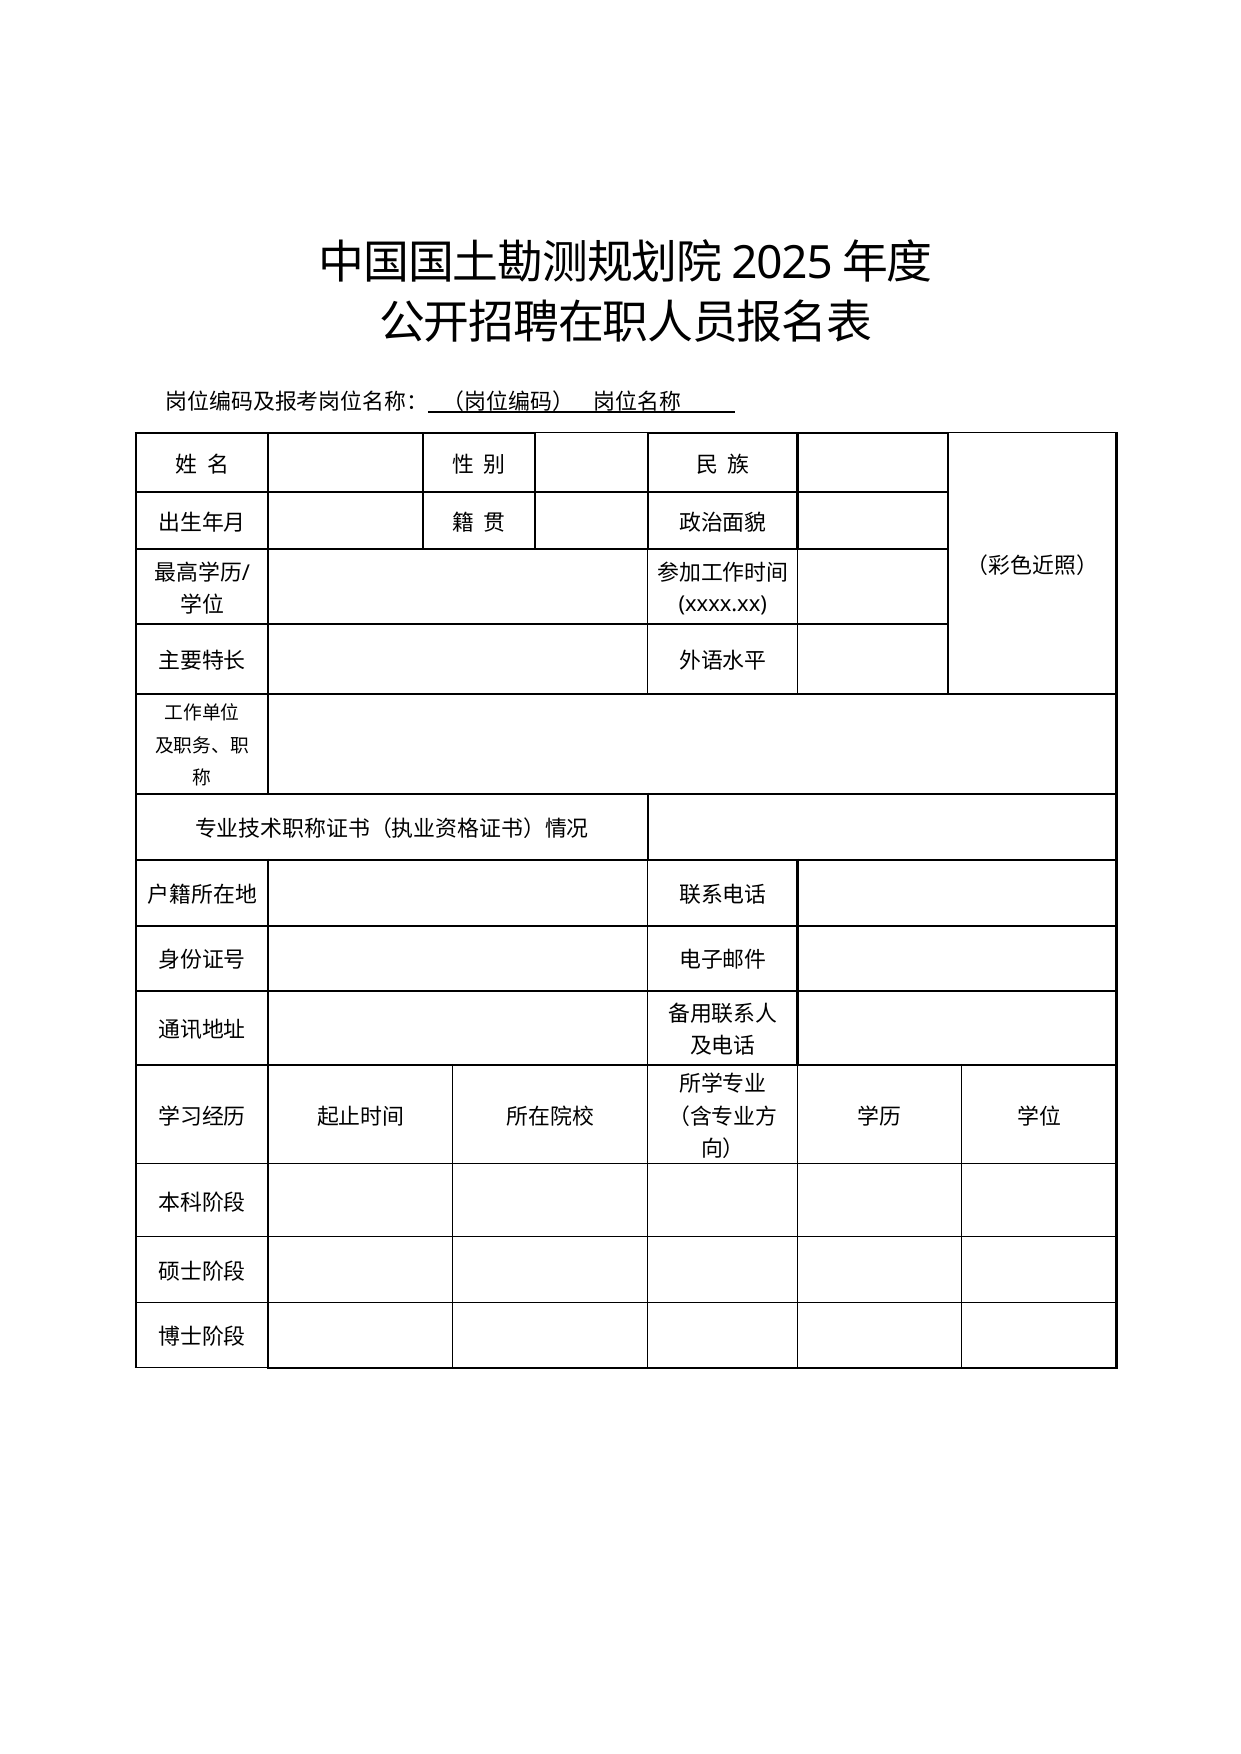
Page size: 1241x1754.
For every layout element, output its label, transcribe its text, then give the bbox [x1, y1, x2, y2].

table_cell [798, 550, 947, 623]
table_header 性 别 [424, 434, 534, 491]
table_cell 通讯地址 [137, 992, 267, 1064]
table_cell [649, 795, 1115, 859]
table_cell 专业技术职称证书（执业资格证书）情况 [137, 795, 647, 859]
table_cell 出生年月 [137, 493, 267, 548]
table_cell 电子邮件 [648, 927, 796, 989]
table_cell 本科阶段 [137, 1164, 267, 1236]
table_cell [648, 1303, 797, 1367]
table_cell 联系电话 [648, 861, 796, 925]
table_cell [798, 625, 947, 693]
table_cell 最高学历/ 学位 [137, 550, 267, 623]
table_cell [799, 992, 1115, 1064]
table_cell [798, 1164, 961, 1236]
table_header 姓 名 [137, 434, 267, 491]
table_cell [269, 493, 422, 548]
table_cell [648, 1237, 797, 1302]
table_cell 政治面貌 [649, 493, 796, 548]
table_cell 博士阶段 [137, 1303, 267, 1367]
table_cell 学历 [798, 1066, 961, 1163]
table_cell [453, 1164, 647, 1236]
table_cell 身份证号 [137, 927, 267, 989]
table_cell [269, 625, 647, 693]
table_header [536, 433, 647, 491]
table_cell [269, 1303, 452, 1367]
table_cell [453, 1237, 647, 1302]
table_cell [648, 1164, 797, 1236]
table_cell [799, 493, 947, 548]
table_cell 学位 [962, 1066, 1115, 1163]
table_cell 备用联系人及电话 [648, 992, 796, 1064]
table_header [269, 434, 422, 491]
table_cell [453, 1303, 647, 1367]
table_cell 起止时间 [269, 1066, 452, 1163]
table_cell [799, 927, 1115, 989]
table_cell 外语水平 [648, 625, 797, 693]
table_cell [962, 1303, 1115, 1367]
table_cell 所在院校 [453, 1066, 647, 1163]
text 中国国土勘测规划院2025年度 [165, 230, 1087, 290]
table_cell 学习经历 [137, 1066, 267, 1163]
table_cell [269, 1237, 452, 1302]
table_cell 工作单位 及职务、职称 [137, 695, 267, 793]
text 岗位编码及报考岗位名称： （岗位编码） 岗位名称 [165, 383, 1087, 416]
table_cell [269, 695, 1115, 793]
text 公开招聘在职人员报名表 [165, 290, 1087, 351]
table_cell 参加工作时间 (xxxx.xx) [648, 550, 797, 623]
table_cell [269, 992, 647, 1064]
table_cell [269, 550, 647, 623]
table_cell 籍 贯 [424, 493, 534, 548]
table_cell [269, 927, 647, 989]
table_cell [799, 861, 1115, 925]
table_cell [798, 1237, 961, 1302]
table_header 民 族 [649, 434, 796, 491]
table_cell 硕士阶段 [137, 1237, 267, 1302]
table_header （彩色近照） [949, 433, 1115, 693]
table_cell [269, 1164, 452, 1236]
table_cell 主要特长 [137, 625, 267, 693]
table_cell 户籍所在地 [137, 861, 267, 925]
table_cell [962, 1237, 1115, 1302]
table_cell [962, 1164, 1115, 1236]
table_cell 所学专业（含专业方向） [648, 1066, 797, 1163]
table_header [799, 434, 947, 491]
table_cell [798, 1303, 961, 1367]
table_cell [269, 861, 647, 925]
table_cell [536, 493, 647, 548]
